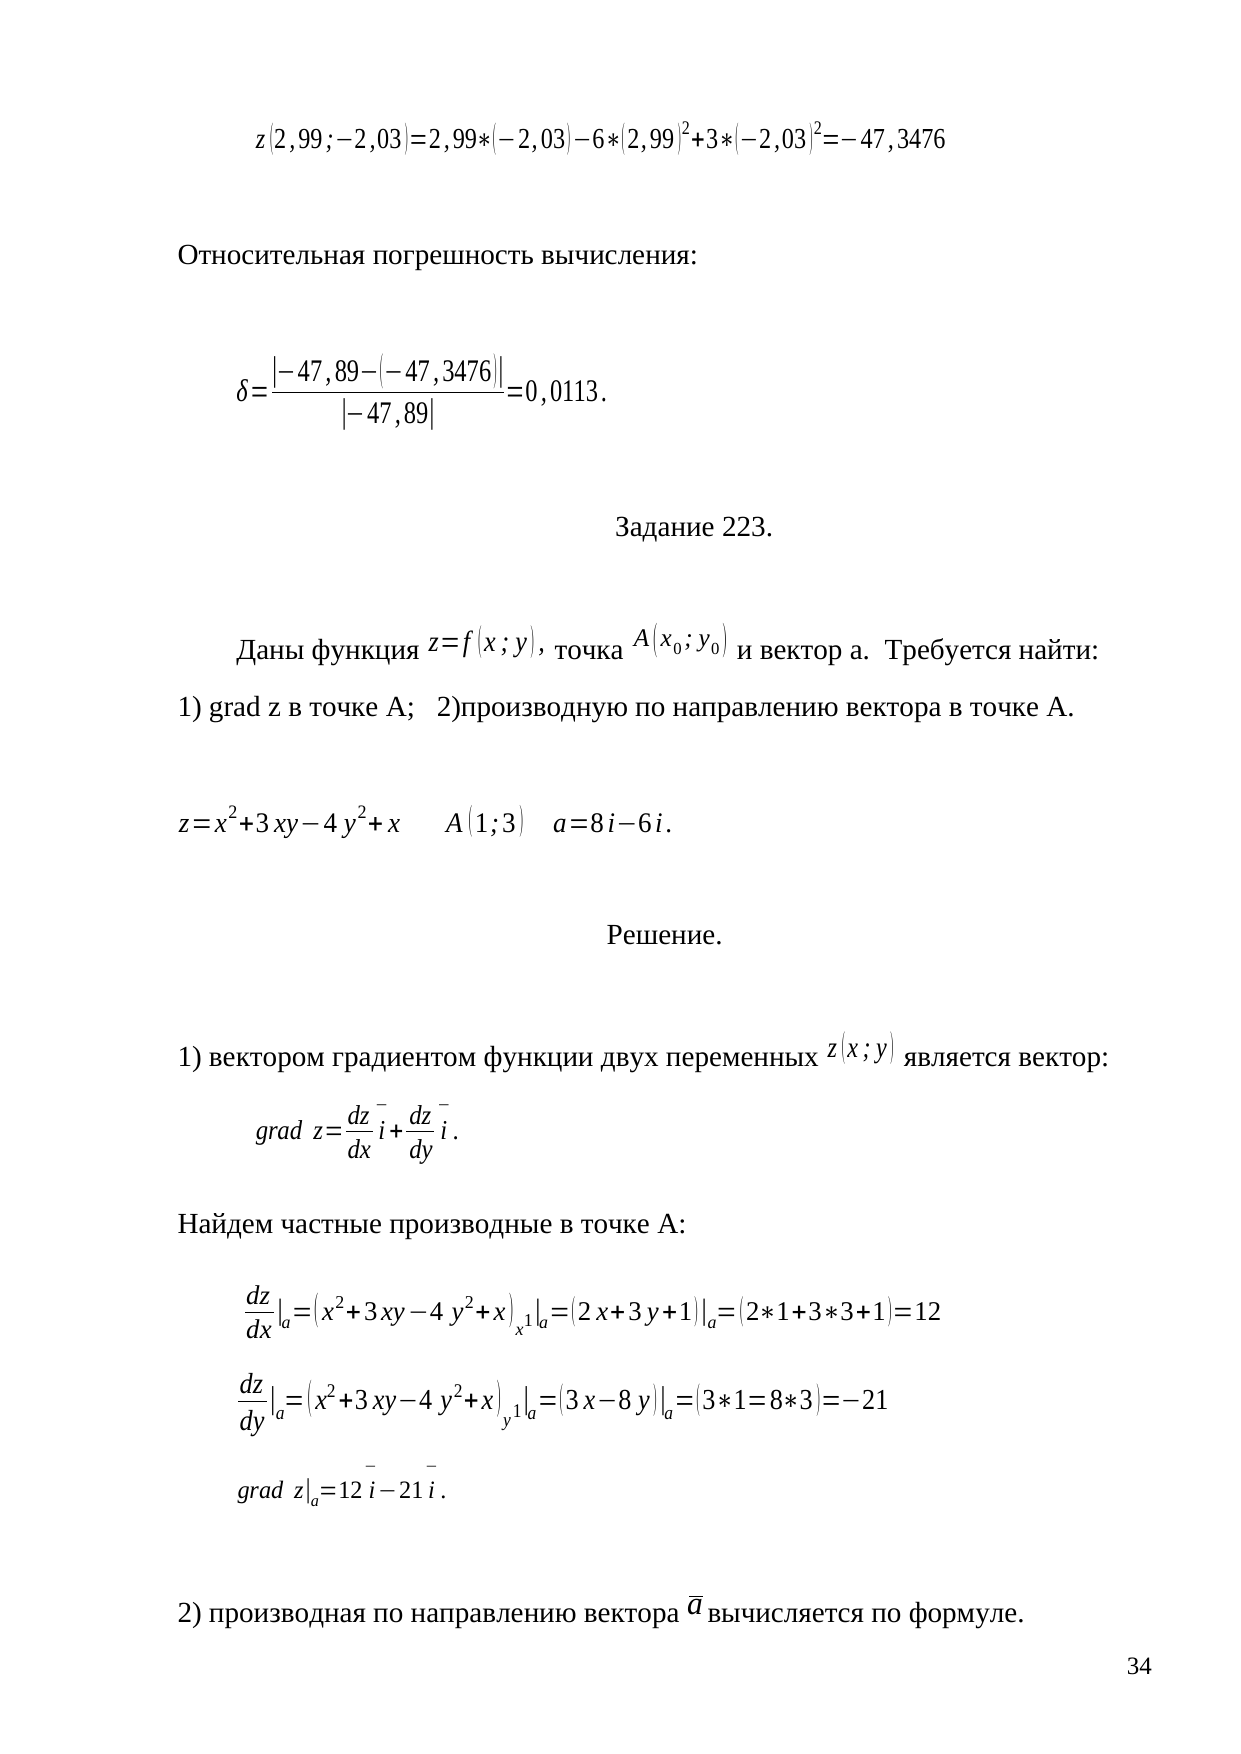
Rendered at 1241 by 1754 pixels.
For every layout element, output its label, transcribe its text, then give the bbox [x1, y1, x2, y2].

text Решение. [177, 917, 1152, 950]
text Относительная погрешность вычисления: [177, 237, 1152, 270]
text Найдем частные производные в точке А: [177, 1206, 1152, 1239]
text 1) grad z в точке А; 2)производную по направлению вектора в точке А. [177, 689, 1152, 723]
text Даны функция точка и вектор а. Требуется найти: [177, 622, 1152, 666]
text Задание 223. [177, 509, 1152, 543]
text 1) вектором градиентом функции двух переменных является вектор: [177, 1030, 1152, 1072]
text 2) производная по направлению вектора вычисляется по формуле. [177, 1586, 1152, 1628]
